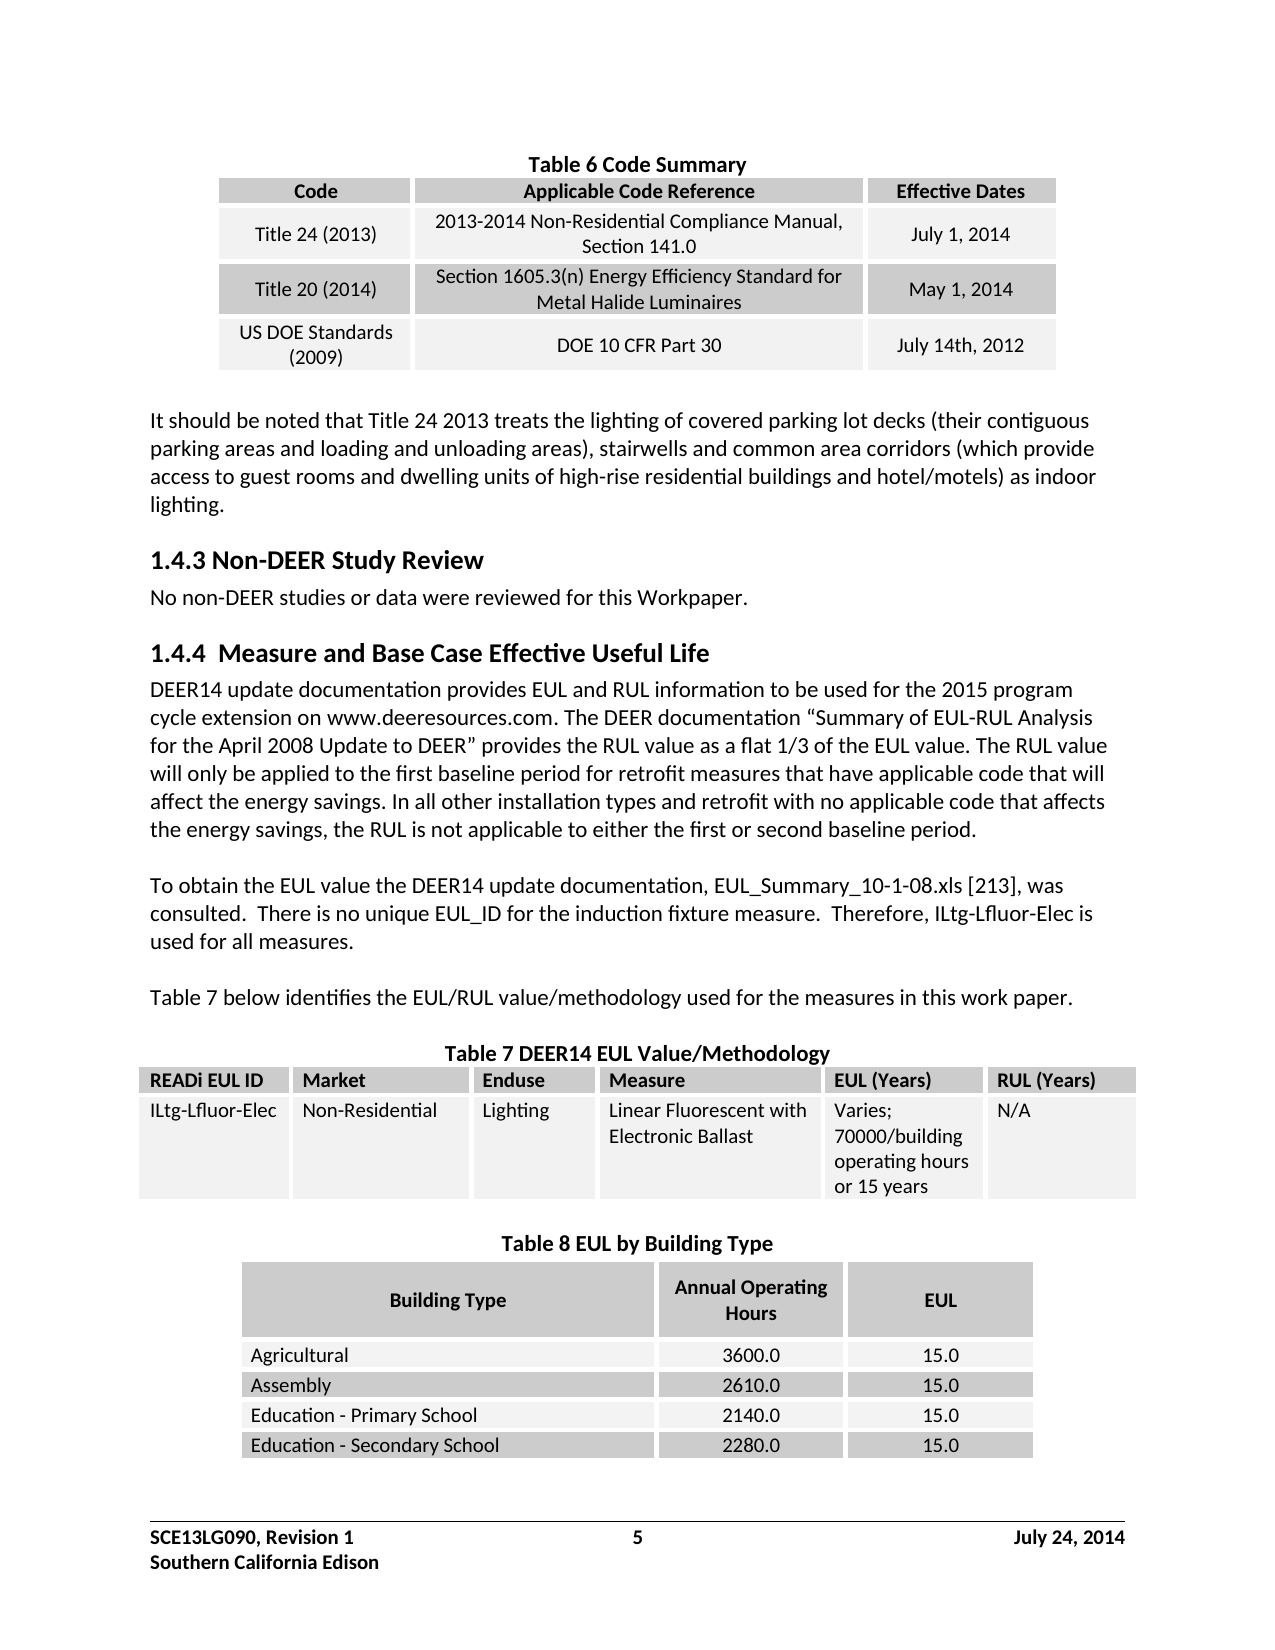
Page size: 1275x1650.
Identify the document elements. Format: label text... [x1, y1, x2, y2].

table_cell 15.0 [848, 1402, 1033, 1428]
text Table 8 EUL by Building Type [150, 1229, 1125, 1258]
table_header Annual Operating Hours [659, 1262, 843, 1337]
table_cell Title 24 (2013) [219, 208, 410, 259]
table_cell ILtg-Lfluor-Elec [139, 1097, 289, 1199]
text It should be noted that Title 24 2013 treats the lighting of covered parking lot decks (their contiguous parking areas and loading and unloading areas), stairwells and common area corridors (which provide access to guest rooms and dwelling units of high-rise residential buildings and hotel/motels) as indoor lighting. [150, 406, 1125, 518]
table_cell 15.0 [848, 1342, 1033, 1367]
table_header Building Type [242, 1262, 654, 1337]
table_cell Title 20 (2014) [219, 264, 410, 314]
text To obtain the EUL value the DEER14 update documentation, EUL_Summary_10-1-08.xls [213], was consulted. There is no unique EUL_ID for the induction fixture measure. Therefore, ILtg-Lfluor-Elec is used for all measures. [150, 871, 1125, 955]
table_cell DOE 10 CFR Part 30 [415, 319, 863, 370]
table_cell July 14th, 2012 [868, 319, 1056, 370]
table_cell 3600.0 [659, 1342, 843, 1367]
subtitle 1.4.4 Measure and Base Case Effective Useful Life [150, 636, 1125, 669]
table_header EUL (Years) [825, 1067, 983, 1093]
table_cell Education - Secondary School [242, 1432, 654, 1458]
table_cell Agricultural [242, 1342, 654, 1367]
table_cell Linear Fluorescent with Electronic Ballast [600, 1097, 821, 1199]
subtitle 1.4.3 Non-DEER Study Review [150, 543, 1125, 576]
table_cell 2610.0 [659, 1372, 843, 1397]
table_cell Education - Primary School [242, 1402, 654, 1428]
table_cell US DOE Standards (2009) [219, 319, 410, 370]
table_cell Varies; 70000/building operating hours or 15 years [825, 1097, 983, 1199]
table_header READi EUL ID [139, 1067, 289, 1093]
table_header Effective Dates [868, 178, 1056, 203]
table_header Enduse [474, 1067, 595, 1093]
table_cell 2280.0 [659, 1432, 843, 1458]
table_cell 2013-2014 Non-Residential Compliance Manual, Section 141.0 [415, 208, 863, 259]
table_header Market [293, 1067, 469, 1093]
table_header Measure [600, 1067, 821, 1093]
table_header EUL [848, 1262, 1033, 1337]
table_header Code [219, 178, 410, 203]
table_cell 2140.0 [659, 1402, 843, 1428]
table_cell Lighting [474, 1097, 595, 1199]
table_cell Assembly [242, 1372, 654, 1397]
text No non-DEER studies or data were reviewed for this Workpaper. [150, 583, 1125, 611]
text DEER14 update documentation provides EUL and RUL information to be used for the 2015 program cycle extension on www.deeresources.com. The DEER documentation “Summary of EUL-RUL Analysis for the April 2008 Update to DEER” provides the RUL value as a flat 1/3 of the EUL value. The RUL value will only be applied to the first baseline period for retrofit measures that have applicable code that will affect the energy savings. In all other installation types and retrofit with no applicable code that affects the energy savings, the RUL is not applicable to either the first or second baseline period. [150, 675, 1125, 843]
text Table 6 Code Summary [150, 150, 1125, 178]
text Table 7 DEER14 EUL Value/Methodology [150, 1039, 1125, 1067]
table_cell 15.0 [848, 1432, 1033, 1458]
table_header Applicable Code Reference [415, 178, 863, 203]
table_cell July 1, 2014 [868, 208, 1056, 259]
table_cell Section 1605.3(n) Energy Efficiency Standard for Metal Halide Luminaires [415, 264, 863, 314]
table_cell May 1, 2014 [868, 264, 1056, 314]
text Table 7 below identifies the EUL/RUL value/methodology used for the measures in this work paper. [150, 983, 1125, 1011]
table_cell Non-Residential [293, 1097, 469, 1199]
table_cell 15.0 [848, 1372, 1033, 1397]
table_cell N/A [988, 1097, 1136, 1199]
table_header RUL (Years) [988, 1067, 1136, 1093]
